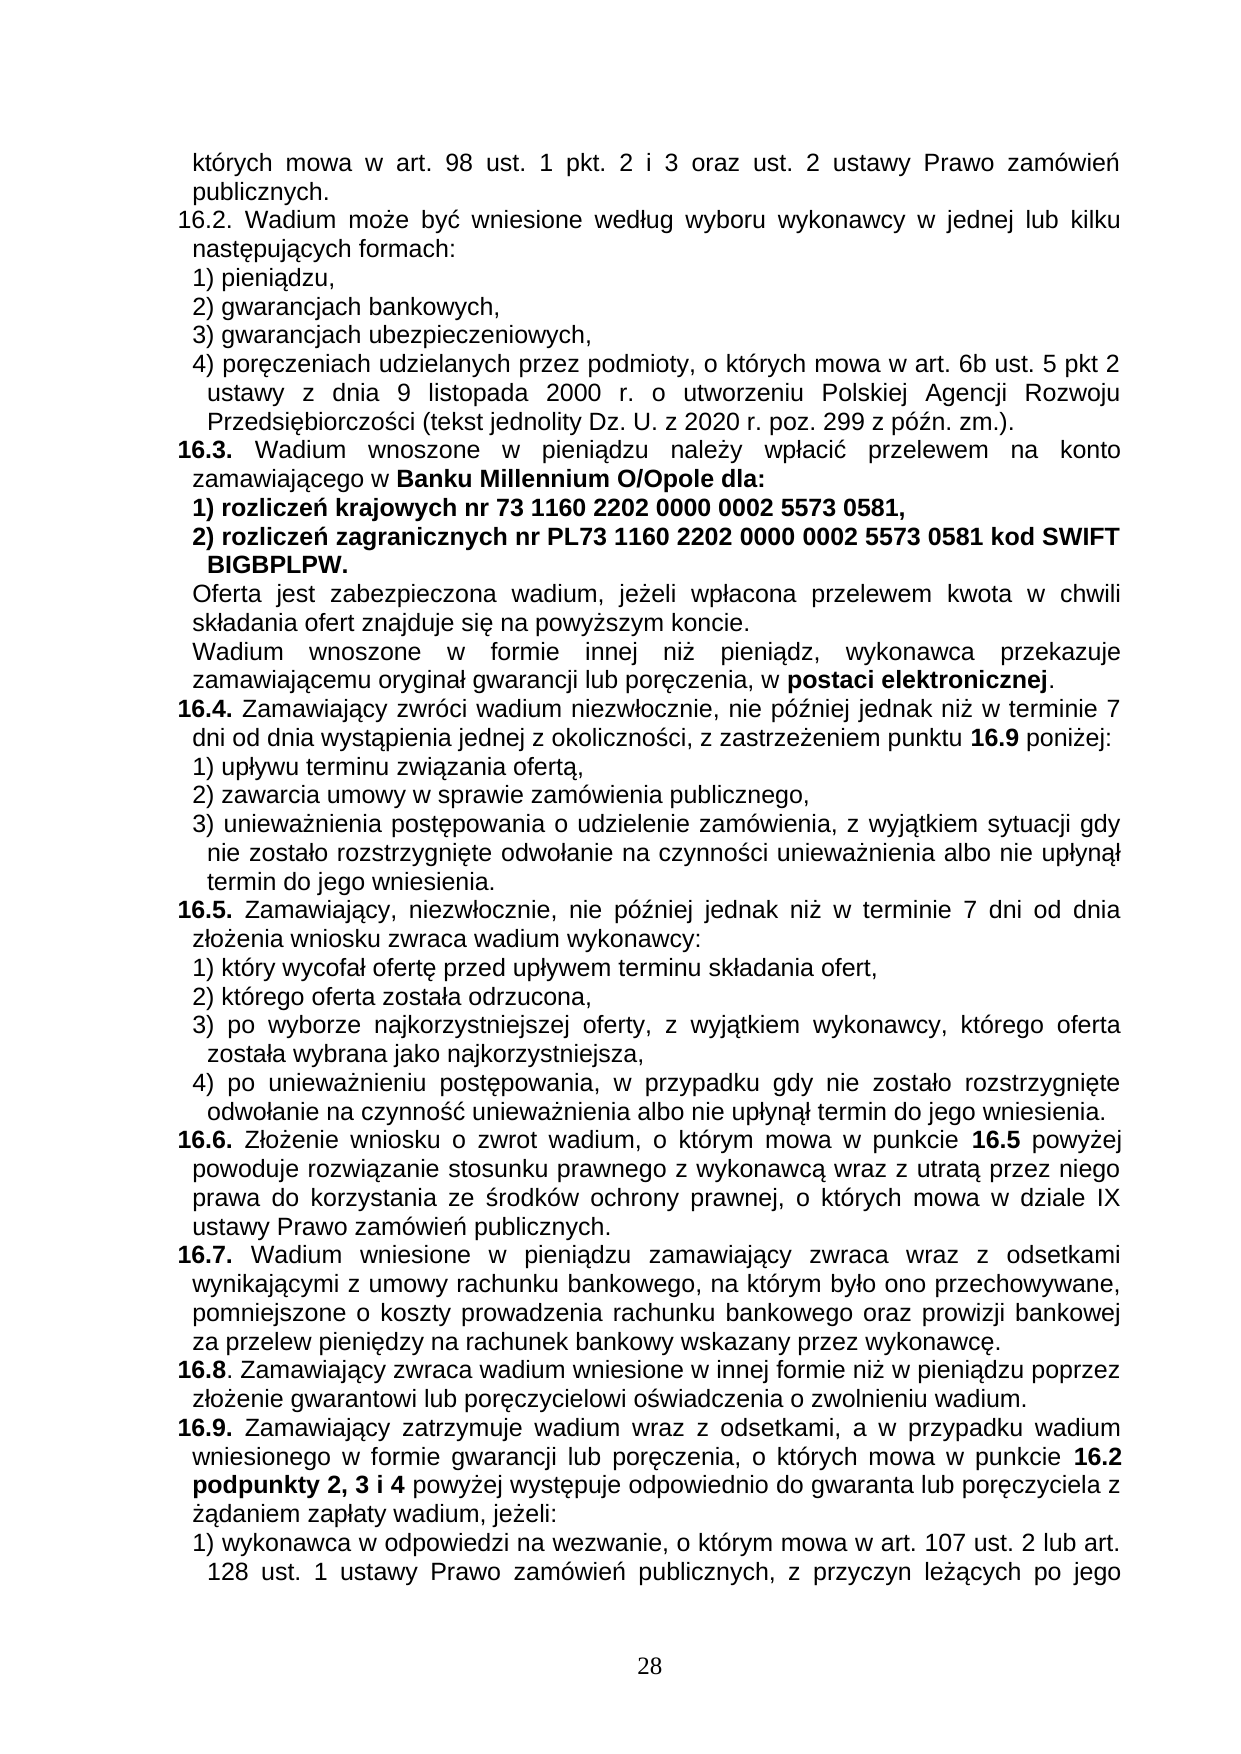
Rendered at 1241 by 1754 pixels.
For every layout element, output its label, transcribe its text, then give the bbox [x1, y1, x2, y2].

text 16.4. Zamawiający zwróci wadium niezwłocznie, nie później jednak niż w terminie 7 dni od dnia wystąpienia jednej z okoliczności, z zastrzeżeniem punktu 16.9 poniżej: [177, 694, 1122, 751]
text 3) unieważnienia postępowania o udzielenie zamówienia, z wyjątkiem sytuacji gdy nie zostało rozstrzygnięte odwołanie na czynności unieważnienia albo nie upłynął termin do jego wniesienia. [192, 809, 1122, 895]
text 1) upływu terminu związania ofertą, [192, 751, 1122, 780]
text 2) gwarancjach bankowych, [192, 291, 1122, 320]
text 2) zawarcia umowy w sprawie zamówienia publicznego, [192, 780, 1122, 809]
text 1) pieniądzu, [192, 263, 1122, 291]
text 16.3. Wadium wnoszone w pieniądzu należy wpłacić przelewem na konto zamawiającego w Banku Millennium O/Opole dla: [177, 435, 1122, 493]
text 1) który wycofał ofertę przed upływem terminu składania ofert, [192, 953, 1122, 981]
text 16.2. Wadium może być wniesione według wyboru wykonawcy w jednej lub kilku następujących formach: [177, 205, 1122, 263]
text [177, 148, 1122, 205]
text 16.6. Złożenie wniosku o zwrot wadium, o którym mowa w punkcie 16.5 powyżej powoduje rozwiązanie stosunku prawnego z wykonawcą wraz z utratą przez niego prawa do korzystania ze środków ochrony prawnej, o których mowa w dziale IX ustawy Prawo zamówień publicznych. [177, 1125, 1122, 1240]
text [192, 1528, 1122, 1585]
text 4) poręczeniach udzielanych przez podmioty, o których mowa w art. 6b ust. 5 pkt 2 ustawy z dnia 9 listopada 2000 r. o utworzeniu Polskiej Agencji Rozwoju Przedsiębiorczości (tekst jednolity Dz. U. z 2020 r. poz. 299 z późn. zm.). [192, 349, 1122, 435]
text 2) rozliczeń zagranicznych nr PL73 1160 2202 0000 0002 5573 0581 kod SWIFT BIGBPLPW. [192, 521, 1122, 579]
text 16.7. Wadium wniesione w pieniądzu zamawiający zwraca wraz z odsetkami wynikającymi z umowy rachunku bankowego, na którym było ono przechowywane, pomniejszone o koszty prowadzenia rachunku bankowego oraz prowizji bankowej za przelew pieniędzy na rachunek bankowy wskazany przez wykonawcę. [177, 1240, 1122, 1355]
text 2) którego oferta została odrzucona, [192, 981, 1122, 1010]
text Oferta jest zabezpieczona wadium, jeżeli wpłacona przelewem kwota w chwili składania ofert znajduje się na powyższym koncie. [192, 579, 1122, 636]
text 4) po unieważnieniu postępowania, w przypadku gdy nie zostało rozstrzygnięte odwołanie na czynność unieważnienia albo nie upłynął termin do jego wniesienia. [192, 1068, 1122, 1125]
text Wadium wnoszone w formie innej niż pieniądz, wykonawca przekazuje zamawiającemu oryginał gwarancji lub poręczenia, w postaci elektronicznej. [192, 636, 1122, 694]
text 3) po wyborze najkorzystniejszej oferty, z wyjątkiem wykonawcy, którego oferta została wybrana jako najkorzystniejsza, [192, 1010, 1122, 1068]
text 16.5. Zamawiający, niezwłocznie, nie później jednak niż w terminie 7 dni od dnia złożenia wniosku zwraca wadium wykonawcy: [177, 895, 1122, 953]
text 16.9. Zamawiający zatrzymuje wadium wraz z odsetkami, a w przypadku wadium wniesionego w formie gwarancji lub poręczenia, o których mowa w punkcie 16.2 podpunkty 2, 3 i 4 powyżej występuje odpowiednio do gwaranta lub poręczyciela z żądaniem zapłaty wadium, jeżeli: [177, 1413, 1122, 1528]
text 16.8. Zamawiający zwraca wadium wniesione w innej formie niż w pieniądzu poprzez złożenie gwarantowi lub poręczycielowi oświadczenia o zwolnieniu wadium. [177, 1355, 1122, 1413]
text 1) rozliczeń krajowych nr 73 1160 2202 0000 0002 5573 0581, [192, 493, 1122, 521]
text 3) gwarancjach ubezpieczeniowych, [192, 320, 1122, 349]
